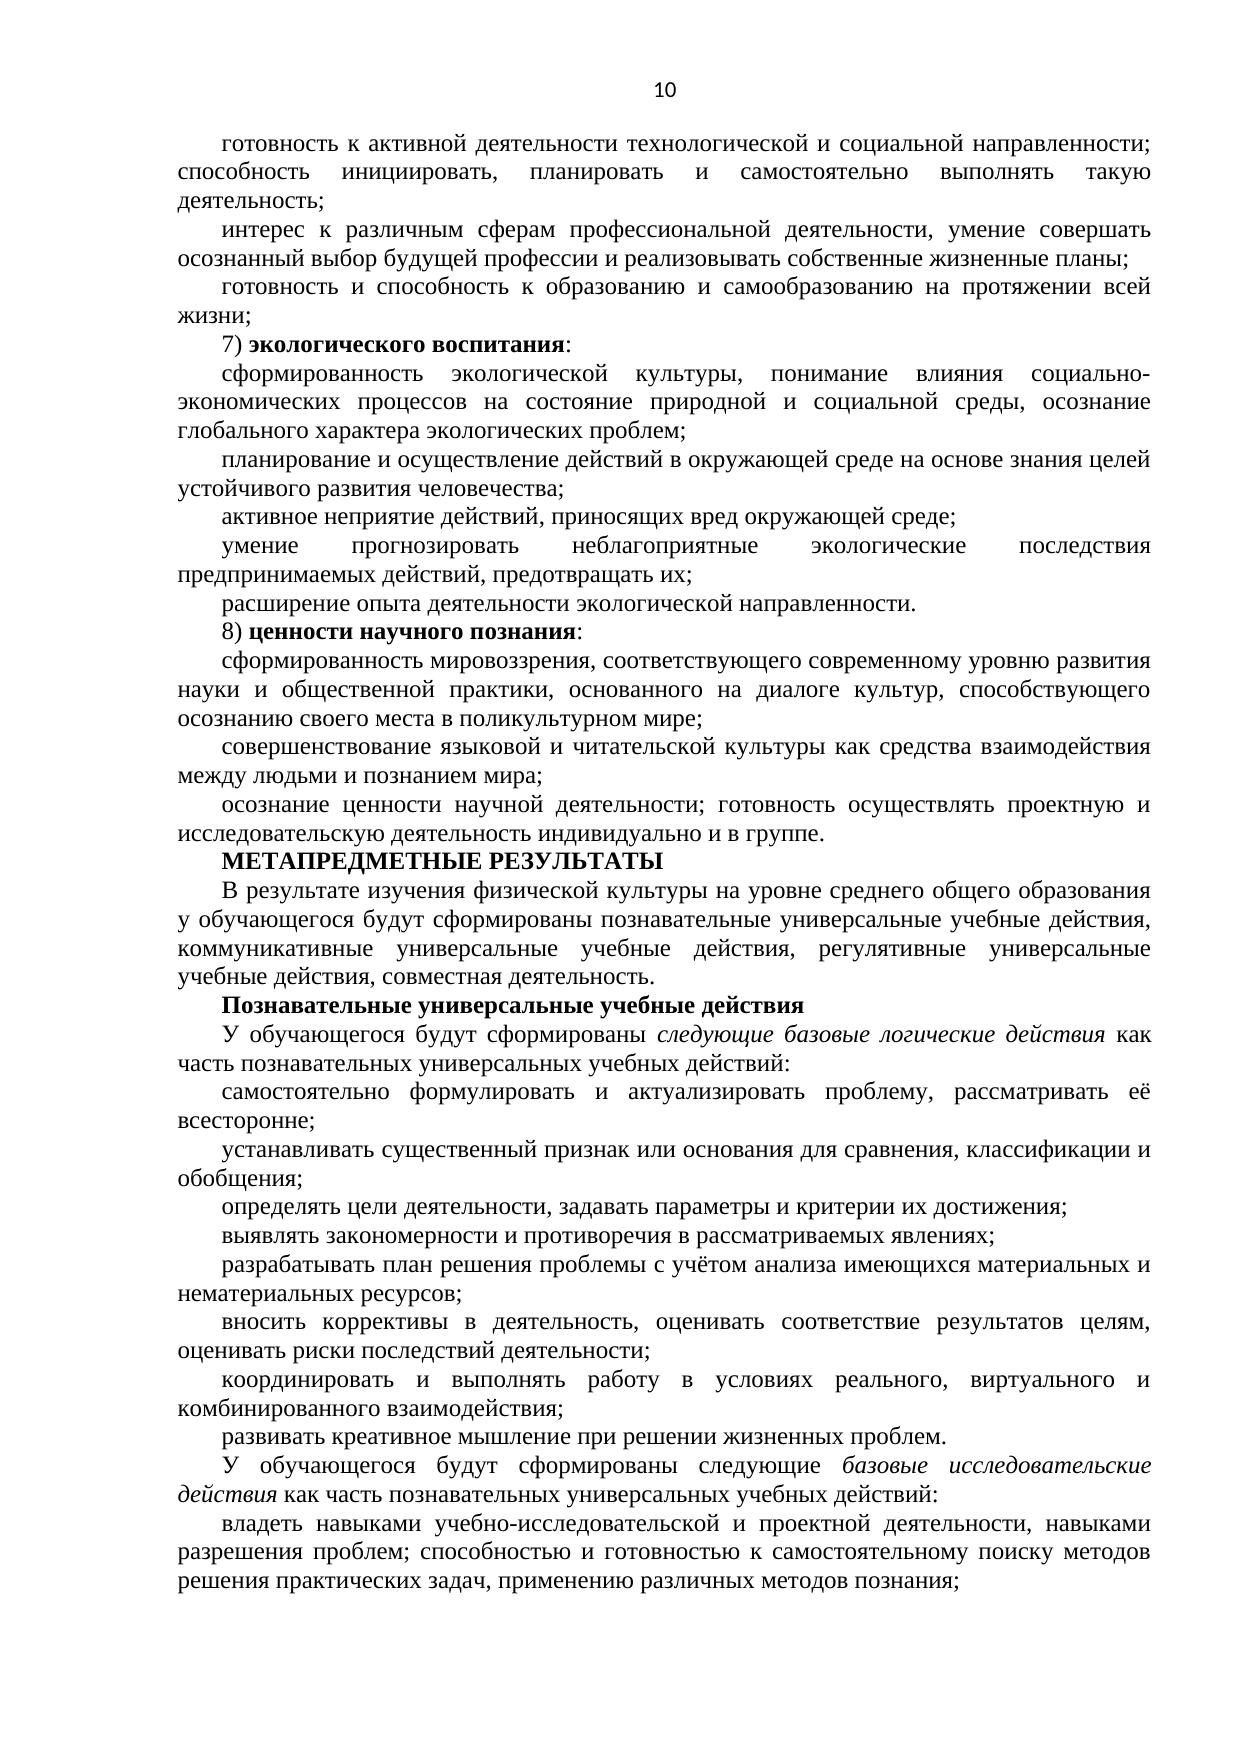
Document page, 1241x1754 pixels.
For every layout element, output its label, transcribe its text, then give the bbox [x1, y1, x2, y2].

text готовность и способность к образованию и самообразованию на протяжении всей жизни; [177, 271, 1152, 329]
text владеть навыками учебно-исследовательской и проектной деятельности, навыками разрешения проблем; способностью и готовностью к самостоятельному поиску методов решения практических задач, применению различных методов познания; [177, 1508, 1152, 1594]
text координировать и выполнять работу в условиях реального, виртуального и комбинированного взаимодействия; [177, 1364, 1152, 1421]
text Познавательные универсальные учебные действия [177, 990, 1152, 1019]
text самостоятельно формулировать и актуализировать проблему, рассматривать её всесторонне; [177, 1076, 1152, 1134]
text У обучающегося будут сформированы следующие базовые исследовательские действия как часть познавательных универсальных учебных действий: [177, 1450, 1152, 1508]
text разрабатывать план решения проблемы с учётом анализа имеющихся материальных и нематериальных ресурсов; [177, 1249, 1152, 1306]
text определять цели деятельности, задавать параметры и критерии их достижения; [177, 1191, 1152, 1220]
text 7) экологического воспитания: [177, 329, 1152, 358]
text устанавливать существенный признак или основания для сравнения, классификации и обобщения; [177, 1134, 1152, 1191]
text У обучающегося будут сформированы следующие базовые логические действия как часть познавательных универсальных учебных действий: [177, 1019, 1152, 1076]
text интерес к различным сферам профессиональной деятельности, умение совершать осознанный выбор будущей профессии и реализовывать собственные жизненные планы; [177, 214, 1152, 271]
text умение прогнозировать неблагоприятные экологические последствия предпринимаемых действий, предотвращать их; [177, 530, 1152, 588]
text готовность к активной деятельности технологической и социальной направленности; способность инициировать, планировать и самостоятельно выполнять такую деятельность; [177, 128, 1152, 214]
text МЕТАПРЕДМЕТНЫЕ РЕЗУЛЬТАТЫ [177, 846, 1152, 875]
text В результате изучения физической культуры на уровне среднего общего образования у обучающегося будут сформированы познавательные универсальные учебные действия, коммуникативные универсальные учебные действия, регулятивные универсальные учебные действия, совместная деятельность. [177, 875, 1152, 990]
text выявлять закономерности и противоречия в рассматриваемых явлениях; [177, 1220, 1152, 1249]
text осознание ценности научной деятельности; готовность осуществлять проектную и исследовательскую деятельность индивидуально и в группе. [177, 789, 1152, 846]
text совершенствование языковой и читательской культуры как средства взаимодействия между людьми и познанием мира; [177, 731, 1152, 789]
text расширение опыта деятельности экологической направленности. [177, 588, 1152, 616]
text сформированность экологической культуры, понимание влияния социально-экономических процессов на состояние природной и социальной среды, осознание глобального характера экологических проблем; [177, 358, 1152, 444]
text развивать креативное мышление при решении жизненных проблем. [177, 1421, 1152, 1450]
text сформированность мировоззрения, соответствующего современному уровню развития науки и общественной практики, основанного на диалоге культур, способствующего осознанию своего места в поликультурном мире; [177, 645, 1152, 731]
text планирование и осуществление действий в окружающей среде на основе знания целей устойчивого развития человечества; [177, 444, 1152, 501]
text вносить коррективы в деятельность, оценивать соответствие результатов целям, оценивать риски последствий деятельности; [177, 1306, 1152, 1364]
text активное неприятие действий, приносящих вред окружающей среде; [177, 501, 1152, 530]
text 8) ценности научного познания: [177, 616, 1152, 645]
